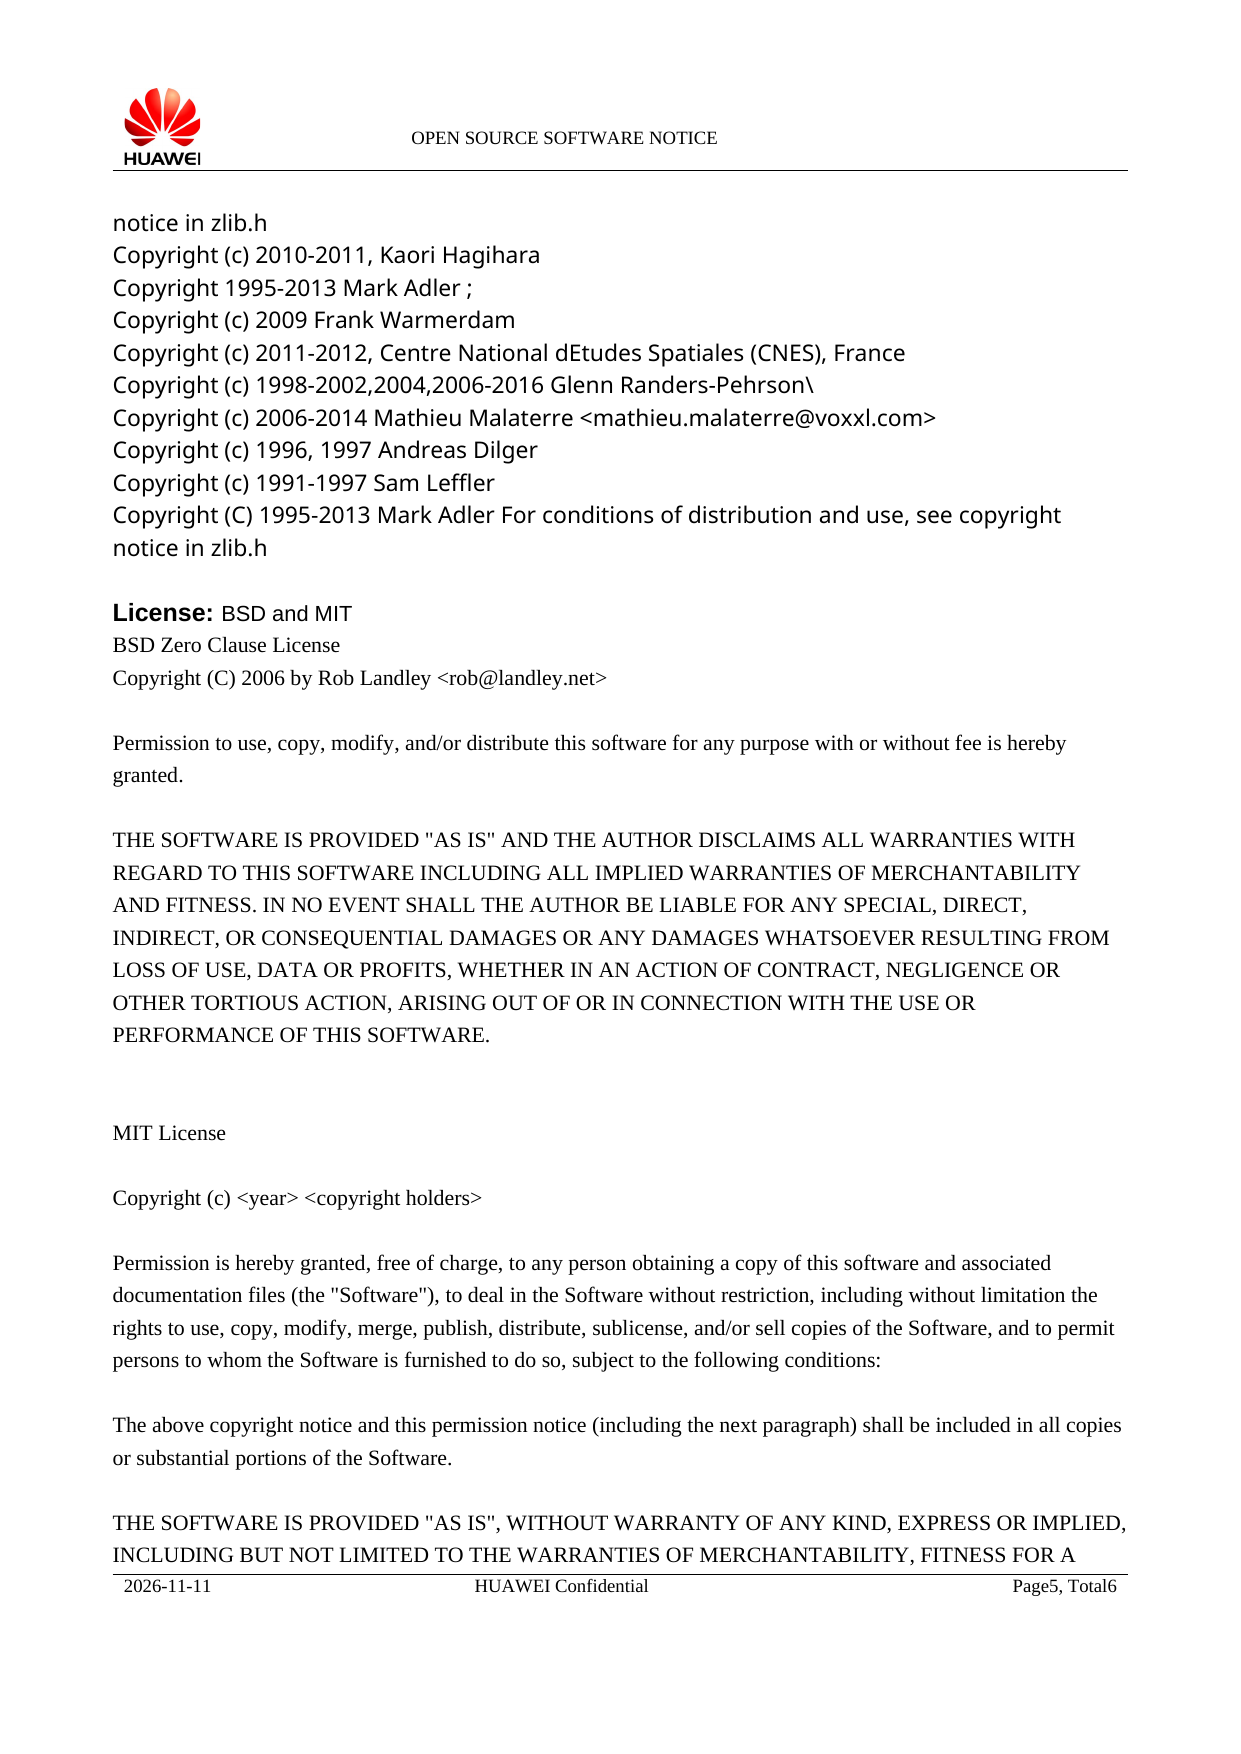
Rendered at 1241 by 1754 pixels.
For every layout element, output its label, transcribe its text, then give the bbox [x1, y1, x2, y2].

text License: BSD and MIT [112, 596, 1128, 629]
picture [124, 88, 201, 165]
